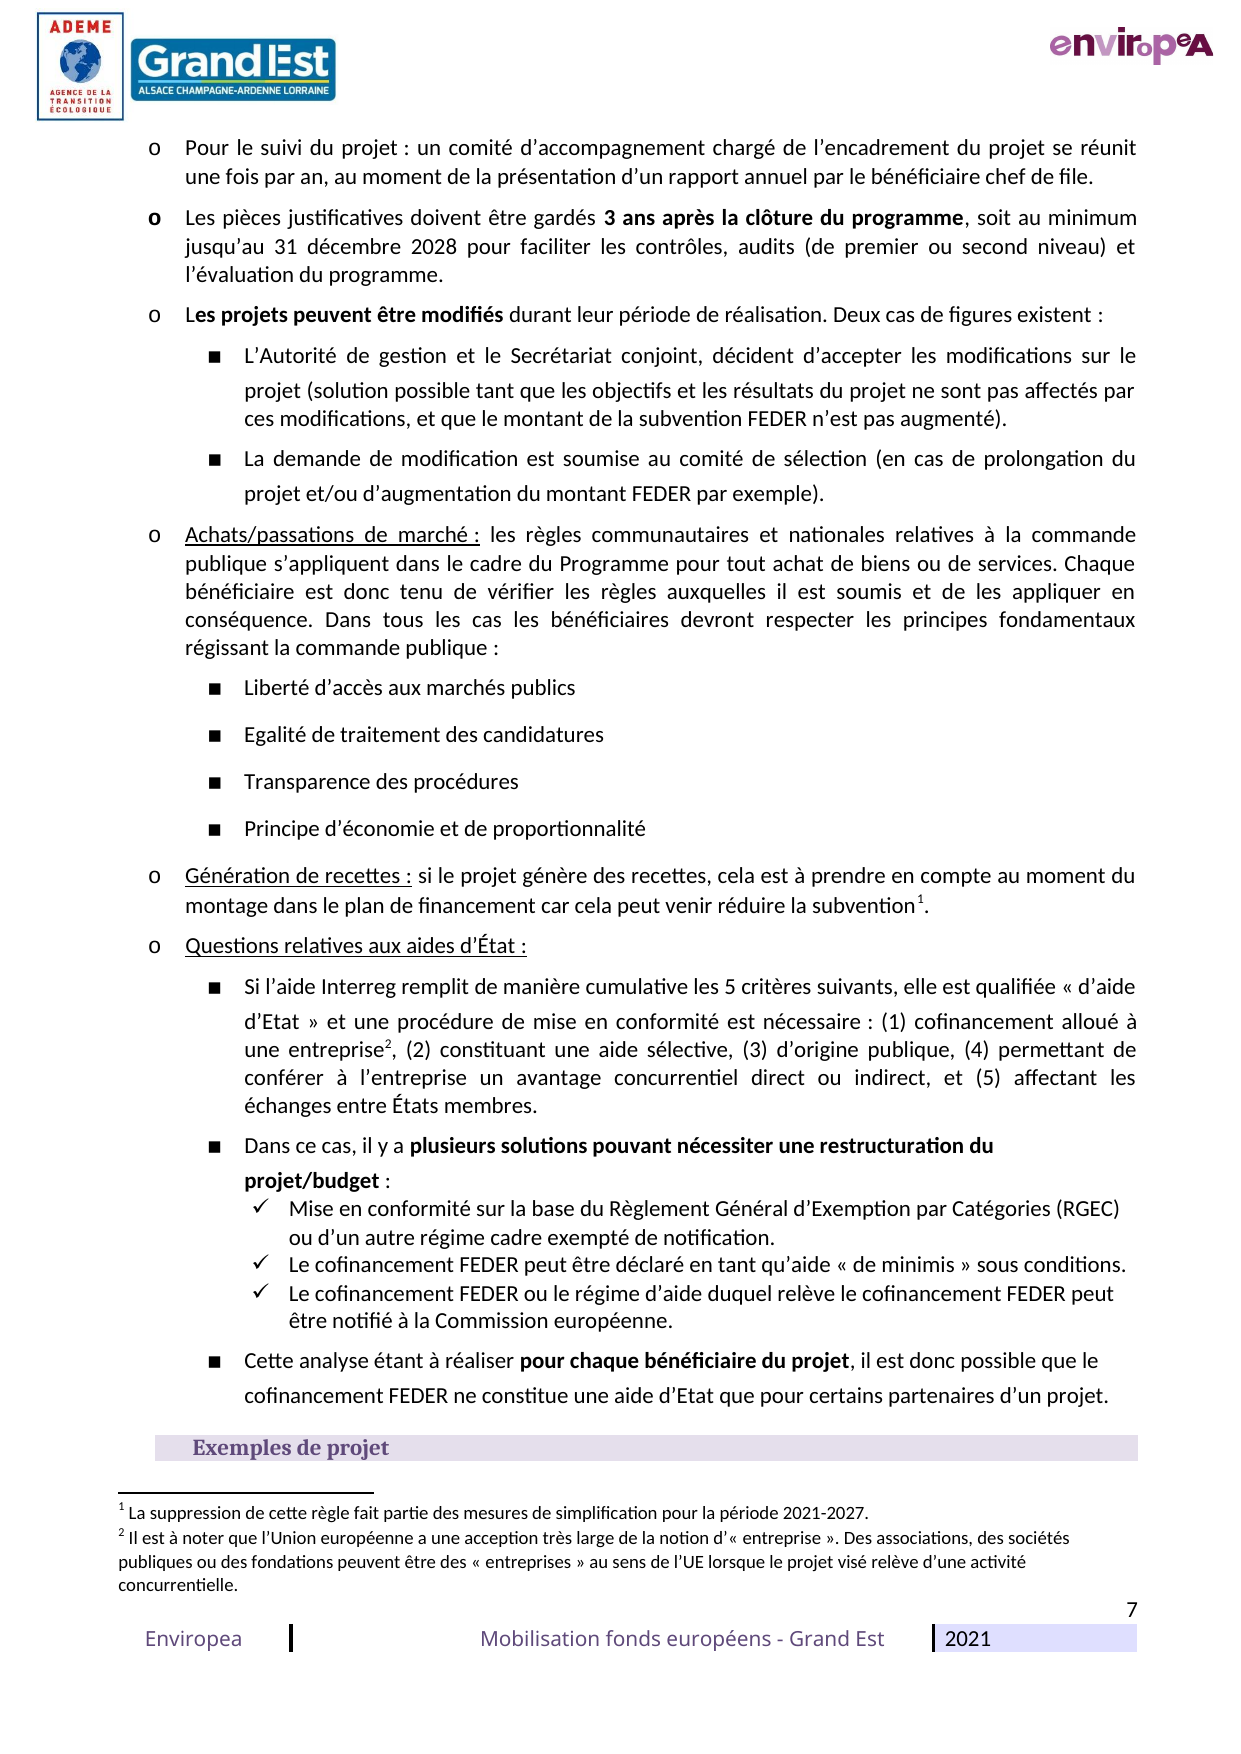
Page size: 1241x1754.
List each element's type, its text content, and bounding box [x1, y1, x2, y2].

list Liberté d’accès aux marchés publics [207, 661, 1138, 708]
list L’Autorité de gestion et le Secrétariat conjoint, décident d’accepter les modifications sur le projet (solution possible tant que les objectifs et les résultats du projet ne sont pas affectés par ces modifications, et que le montant de la subvention FEDER n’est pas augmenté). [207, 329, 1138, 432]
list Mise en conformité sur la base du Règlement Général d’Exemption par Catégories (RGEC) ou d’un autre régime cadre exempté de notification. [251, 1194, 1138, 1251]
picture [1050, 27, 1214, 65]
picture [25, 8, 339, 124]
list Achats/passations de marché : les règles communautaires et nationales relatives à la commande publique s’appliquent dans le cadre du Programme pour tout achat de biens ou de services. Chaque bénéficiaire est donc tenu de vérifier les règles auxquelles il est soumis et de les appliquer en conséquence. Dans tous les cas les bénéficiaires devront respecter les principes fondamentaux régissant la commande publique : [148, 520, 1138, 661]
list Transparence des procédures [207, 755, 1138, 802]
list La demande de modification est soumise au comité de sélection (en cas de prolongation du projet et/ou d’augmentation du montant FEDER par exemple). [207, 432, 1138, 507]
list Cette analyse étant à réaliser pour chaque bénéficiaire du projet, il est donc possible que le cofinancement FEDER ne constitue une aide d’Etat que pour certains partenaires d’un projet. [207, 1335, 1138, 1410]
list Le cofinancement FEDER peut être déclaré en tant qu’aide « de minimis » sous conditions. [251, 1251, 1138, 1279]
list Principe d’économie et de proportionnalité [207, 802, 1138, 849]
list Génération de recettes : si le projet génère des recettes, cela est à prendre en compte au moment du montage dans le plan de financement car cela peut venir réduire la subvention. [148, 862, 1138, 919]
list Le cofinancement FEDER ou le régime d’aide duquel relève le cofinancement FEDER peut être notifié à la Commission européenne. [251, 1279, 1138, 1335]
list Les projets peuvent être modifiés durant leur période de réalisation. Deux cas de figures existent : [148, 300, 1138, 329]
subtitle Exemples de projet [155, 1435, 1138, 1461]
list Dans ce cas, il y a plusieurs solutions pouvant nécessiter une restructuration du projet/budget : [207, 1119, 1138, 1194]
list Pour le suivi du projet : un comité d’accompagnement chargé de l’encadrement du projet se réunit une fois par an, au moment de la présentation d’un rapport annuel par le bénéficiaire chef de file. [148, 133, 1138, 190]
list Si l’aide Interreg remplit de manière cumulative les 5 critères suivants, elle est qualifiée « d’aide d’Etat » et une procédure de mise en conformité est nécessaire : (1) cofinancement alloué à une entreprise, (2) constituant une aide sélective, (3) d’origine publique, (4) permettant de conférer à l’entreprise un avantage concurrentiel direct ou indirect, et (5) affectant les échanges entre États membres. [207, 961, 1138, 1119]
list Les pièces justificatives doivent être gardés 3 ans après la clôture du programme, soit au minimum jusqu’au 31 décembre 2028 pour faciliter les contrôles, audits (de premier ou second niveau) et l’évaluation du programme. [148, 203, 1138, 288]
list Questions relatives aux aides d’État : [148, 931, 1138, 961]
list Egalité de traitement des candidatures [207, 708, 1138, 755]
